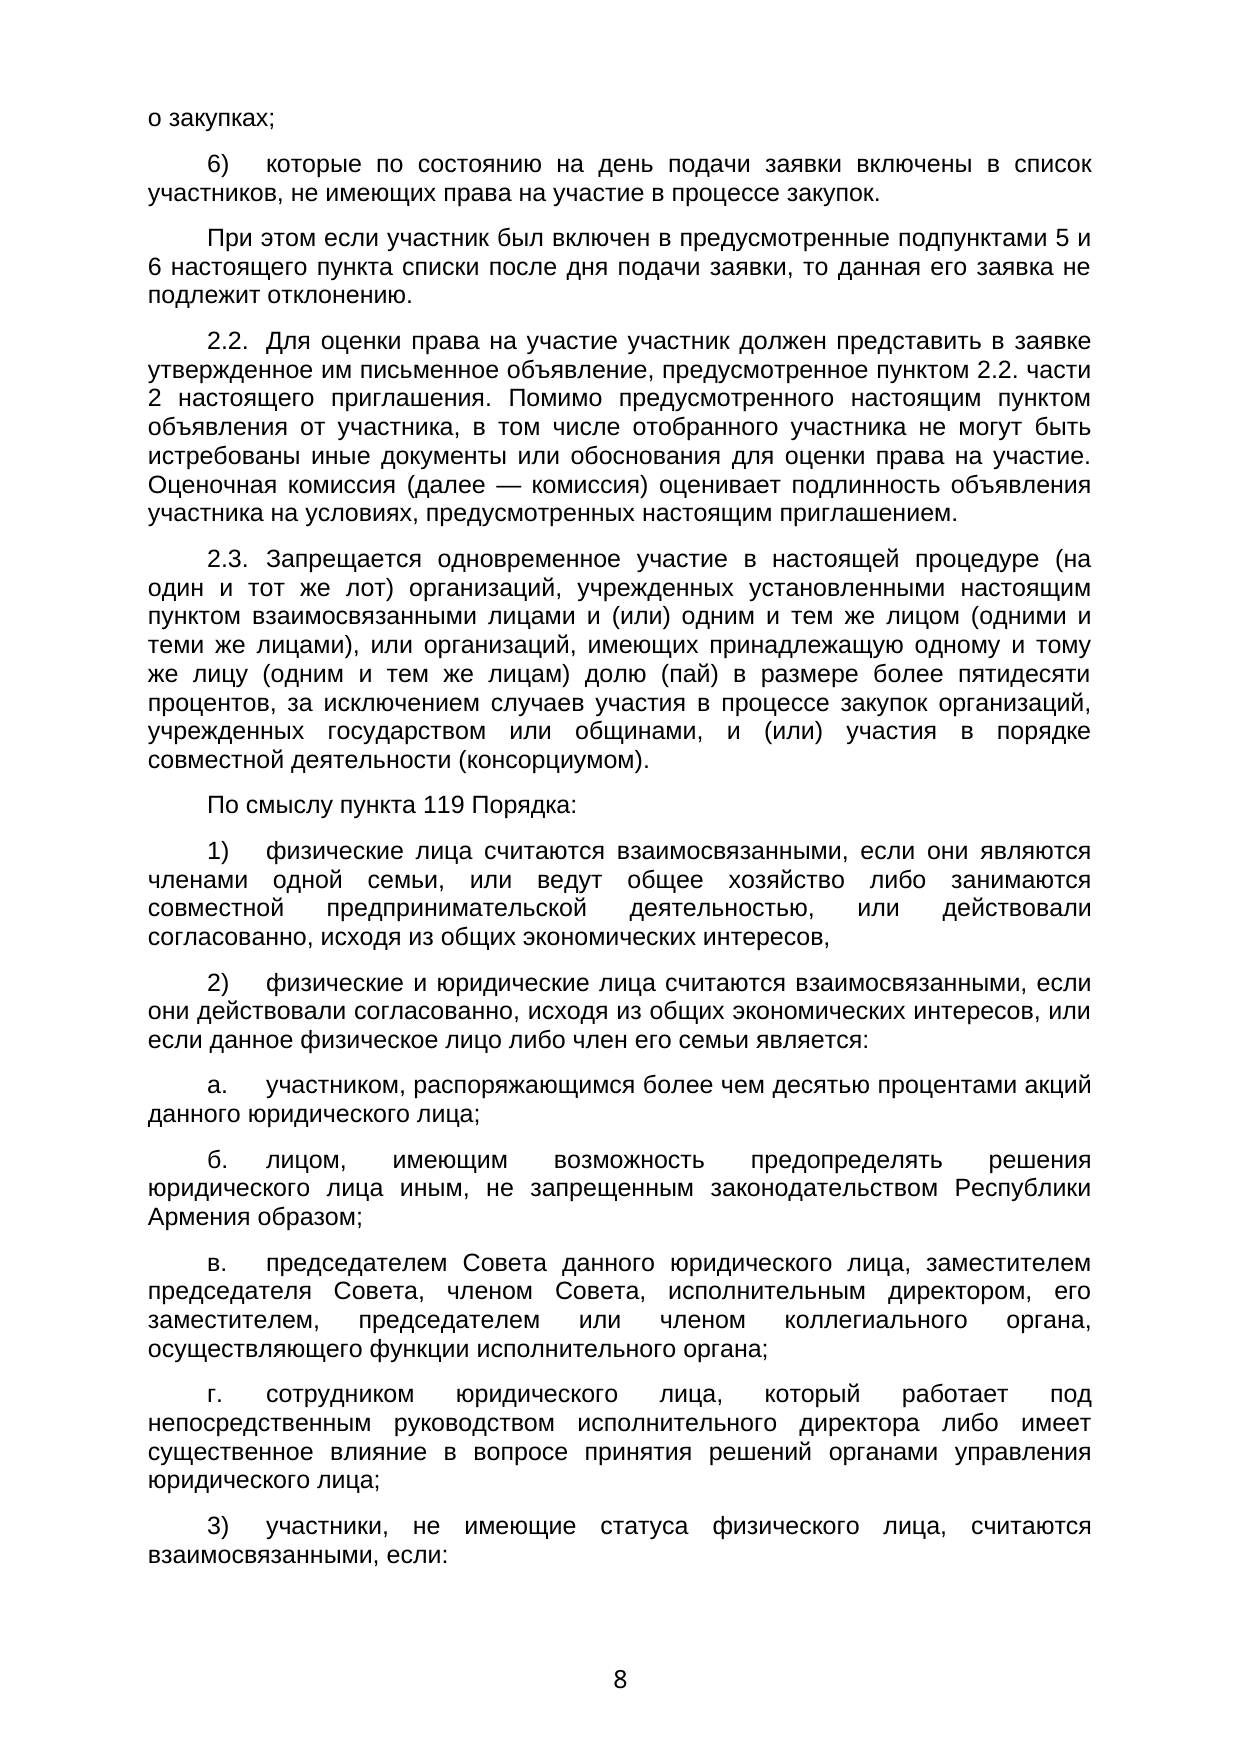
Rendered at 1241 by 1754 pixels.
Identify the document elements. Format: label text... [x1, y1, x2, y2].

text При этом если участник был включен в предусмотренные подпунктами 5 и 6 настоящего пункта списки после дня подачи заявки, то данная его заявка не подлежит отклонению. [148, 223, 1092, 309]
text По смыслу пункта 119 Порядка: [148, 791, 1092, 819]
text 2.2. Для оценки права на участие участник должен представить в заявке утвержденное им письменное объявление, предусмотренное пунктом 2.2. части 2 настоящего приглашения. Помимо предусмотренного настоящим пунктом объявления от участника, в том числе отобранного участника не могут быть истребованы иные документы или обоснования для оценки права на участие. Оценочная комиссия (далее — комиссия) оценивает подлинность объявления участника на условиях, предусмотренных настоящим приглашением. [148, 326, 1092, 527]
text а. участником, распоряжающимся более чем десятью процентами акций данного юридического лица; [148, 1071, 1092, 1128]
text 1) физические лица считаются взаимосвязанными, если они являются членами одной семьи, или ведут общее хозяйство либо занимаются совместной предпринимательской деятельностью, или действовали согласованно, исходя из общих экономических интересов, [148, 836, 1092, 951]
text 2) физические и юридические лица считаются взаимосвязанными, если они действовали согласованно, исходя из общих экономических интересов, или если данное физическое лицо либо член его семьи является: [148, 968, 1092, 1054]
text г. сотрудником юридического лица, который работает под непосредственным руководством исполнительного директора либо имеет существенное влияние в вопросе принятия решений органами управления юридического лица; [148, 1379, 1092, 1494]
text в. председателем Совета данного юридического лица, заместителем председателя Совета, членом Совета, исполнительным директором, его заместителем, председателем или членом коллегиального органа, осуществляющего функции исполнительного органа; [148, 1248, 1092, 1363]
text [148, 103, 1092, 132]
text 6) которые по состоянию на день подачи заявки включены в список участников, не имеющих права на участие в процессе закупок. [148, 149, 1092, 206]
text 2.3. Запрещается одновременное участие в настоящей процедуре (на один и тот же лот) организаций, учрежденных установленными настоящим пунктом взаимосвязанными лицами и (или) одним и тем же лицом (одними и теми же лицами), или организаций, имеющих принадлежащую одному и тому же лицу (одним и тем же лицам) долю (пай) в размере более пятидесяти процентов, за исключением случаев участия в процессе закупок организаций, учрежденных государством или общинами, и (или) участия в порядке совместной деятельности (консорциумом). [148, 544, 1092, 774]
text 3) участники, не имеющие статуса физического лица, считаются взаимосвязанными, если: [148, 1511, 1092, 1568]
text б. лицом, имеющим возможность предопределять решения юридического лица иным, не запрещенным законодательством Республики Армения образом; [148, 1145, 1092, 1231]
